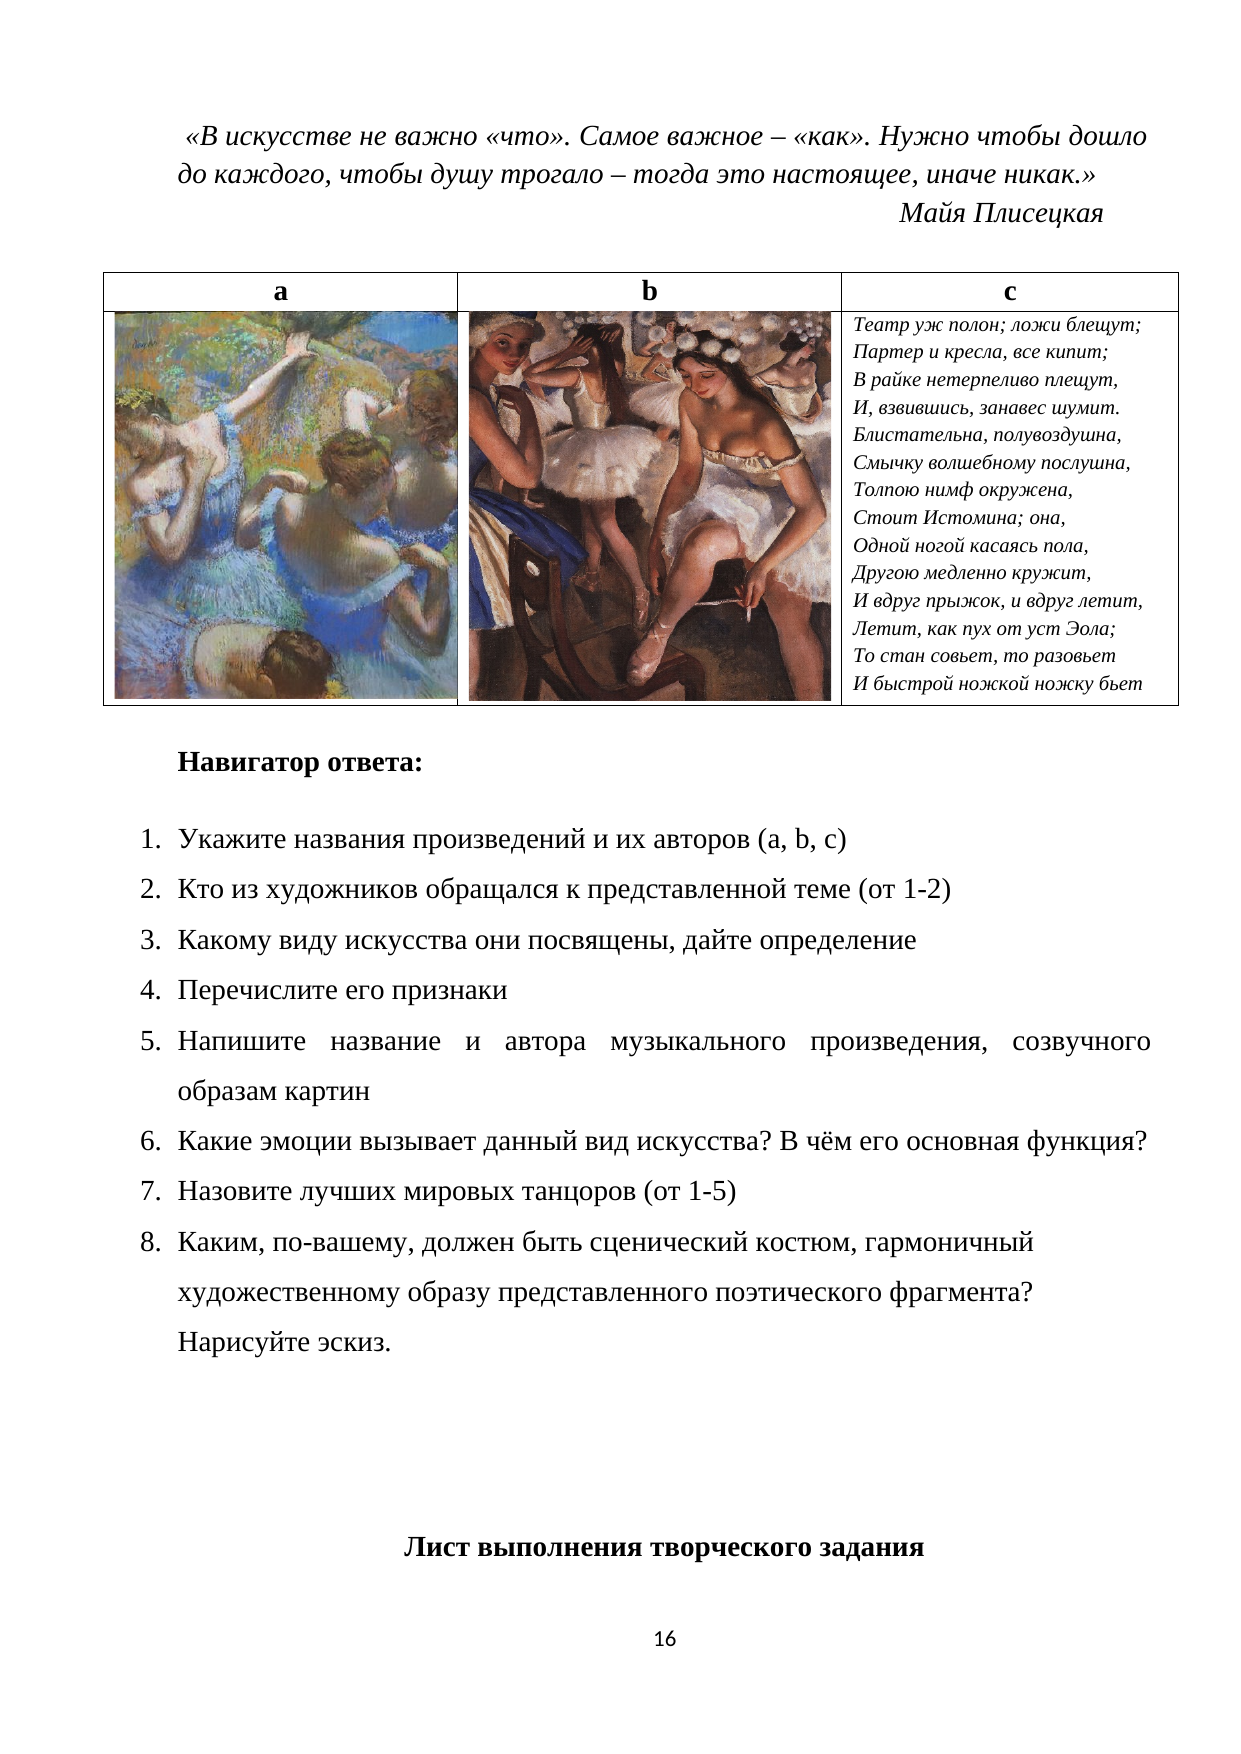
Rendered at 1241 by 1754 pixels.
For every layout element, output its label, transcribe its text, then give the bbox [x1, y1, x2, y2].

list Укажите названия произведений и их авторов (a, b, с) [140, 821, 1152, 855]
list Перечислите его признаки [140, 972, 1152, 1006]
picture [114, 311, 458, 699]
table_header b [458, 273, 841, 311]
text «В искусстве не важно «что». Самое важное – «как». Нужно чтобы дошло до каждого, чтобы душу трогало – тогда это настоящее, иначе никак.» [177, 118, 1152, 190]
list Какому виду искусства они посвящены, дайте определение [140, 922, 1152, 956]
text Навигатор ответа: [177, 744, 1152, 778]
text Лист выполнения творческого задания [177, 1529, 1152, 1562]
table_cell [104, 312, 457, 705]
list Назовите лучших мировых танцоров (от 1-5) [140, 1173, 1152, 1207]
list Какие эмоции вызывает данный вид искусства? В чём его основная функция? [140, 1123, 1152, 1157]
list Каким, по-вашему, должен быть сценический костюм, гармоничный художественному образу представленного поэтического фрагмента? Нарисуйте эскиз. [140, 1224, 1152, 1358]
picture [468, 311, 832, 701]
table_header с [842, 273, 1178, 311]
text Майя Плисецкая [177, 195, 1152, 229]
list Кто из художников обращался к представленной теме (от 1-2) [140, 872, 1152, 905]
table_header a [104, 273, 457, 311]
table_cell Театр уж полон; ложи блещут; Партер и кресла, все кипит; В райке нетерпеливо плещут, И, взвившись, занавес шумит. Блистательна, полувоздушна, Смычку волшебному послушна, Толпою нимф окружена, Стоит Истомина; она, Одной ногой касаясь пола, Другою медленно кружит, И вдруг прыжок, и вдруг летит, Летит, как пух от уст Эола; То стан совьет, то разовьет И быстрой ножкой ножку бьет [842, 312, 1178, 705]
list Напишите название и автора музыкального произведения, созвучного образам картин [140, 1023, 1152, 1106]
table_cell [458, 312, 841, 705]
